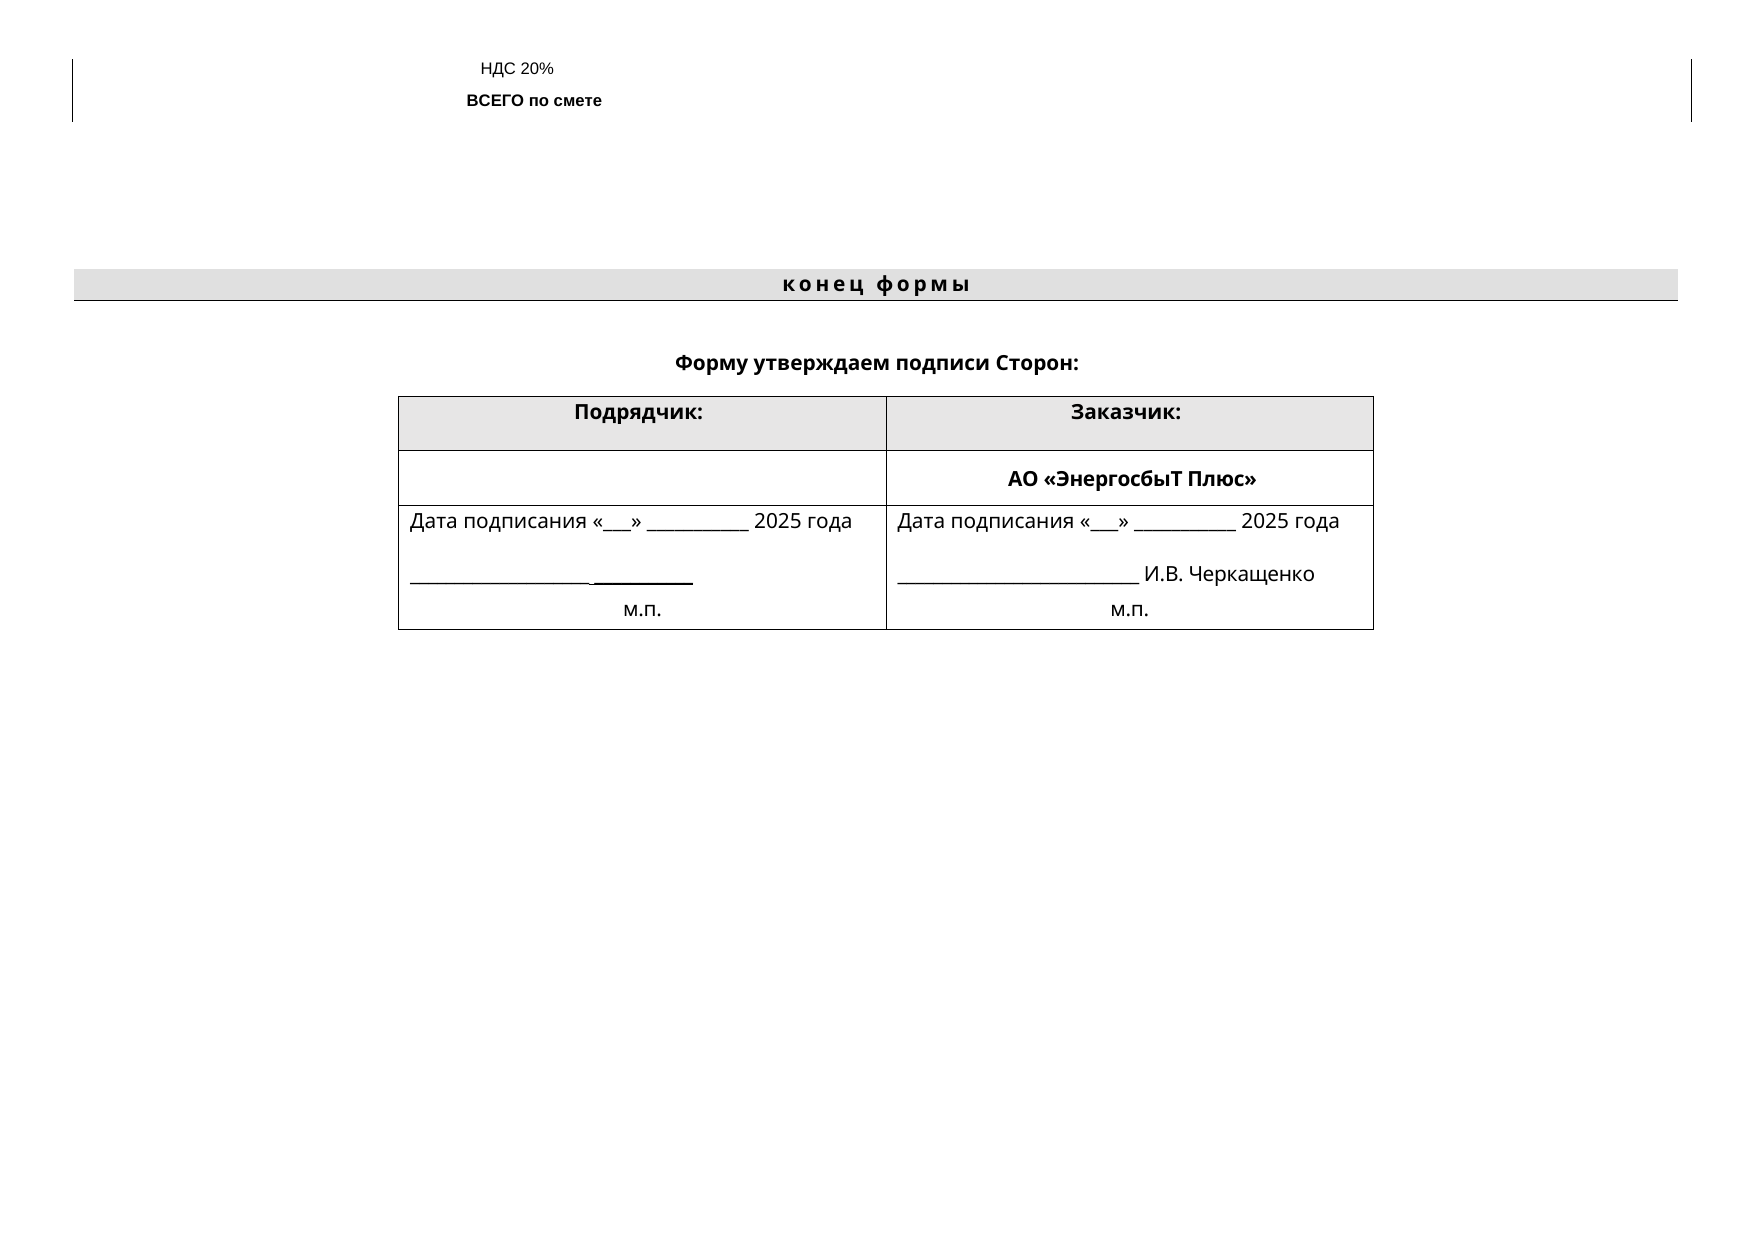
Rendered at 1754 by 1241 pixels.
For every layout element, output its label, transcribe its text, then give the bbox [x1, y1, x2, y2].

text конец формы [74, 269, 1678, 300]
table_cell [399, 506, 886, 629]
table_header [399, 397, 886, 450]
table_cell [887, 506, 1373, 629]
text Форму утверждаем подписи Сторон: [74, 348, 1680, 377]
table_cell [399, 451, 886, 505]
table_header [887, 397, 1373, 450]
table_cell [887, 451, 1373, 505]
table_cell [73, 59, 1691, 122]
